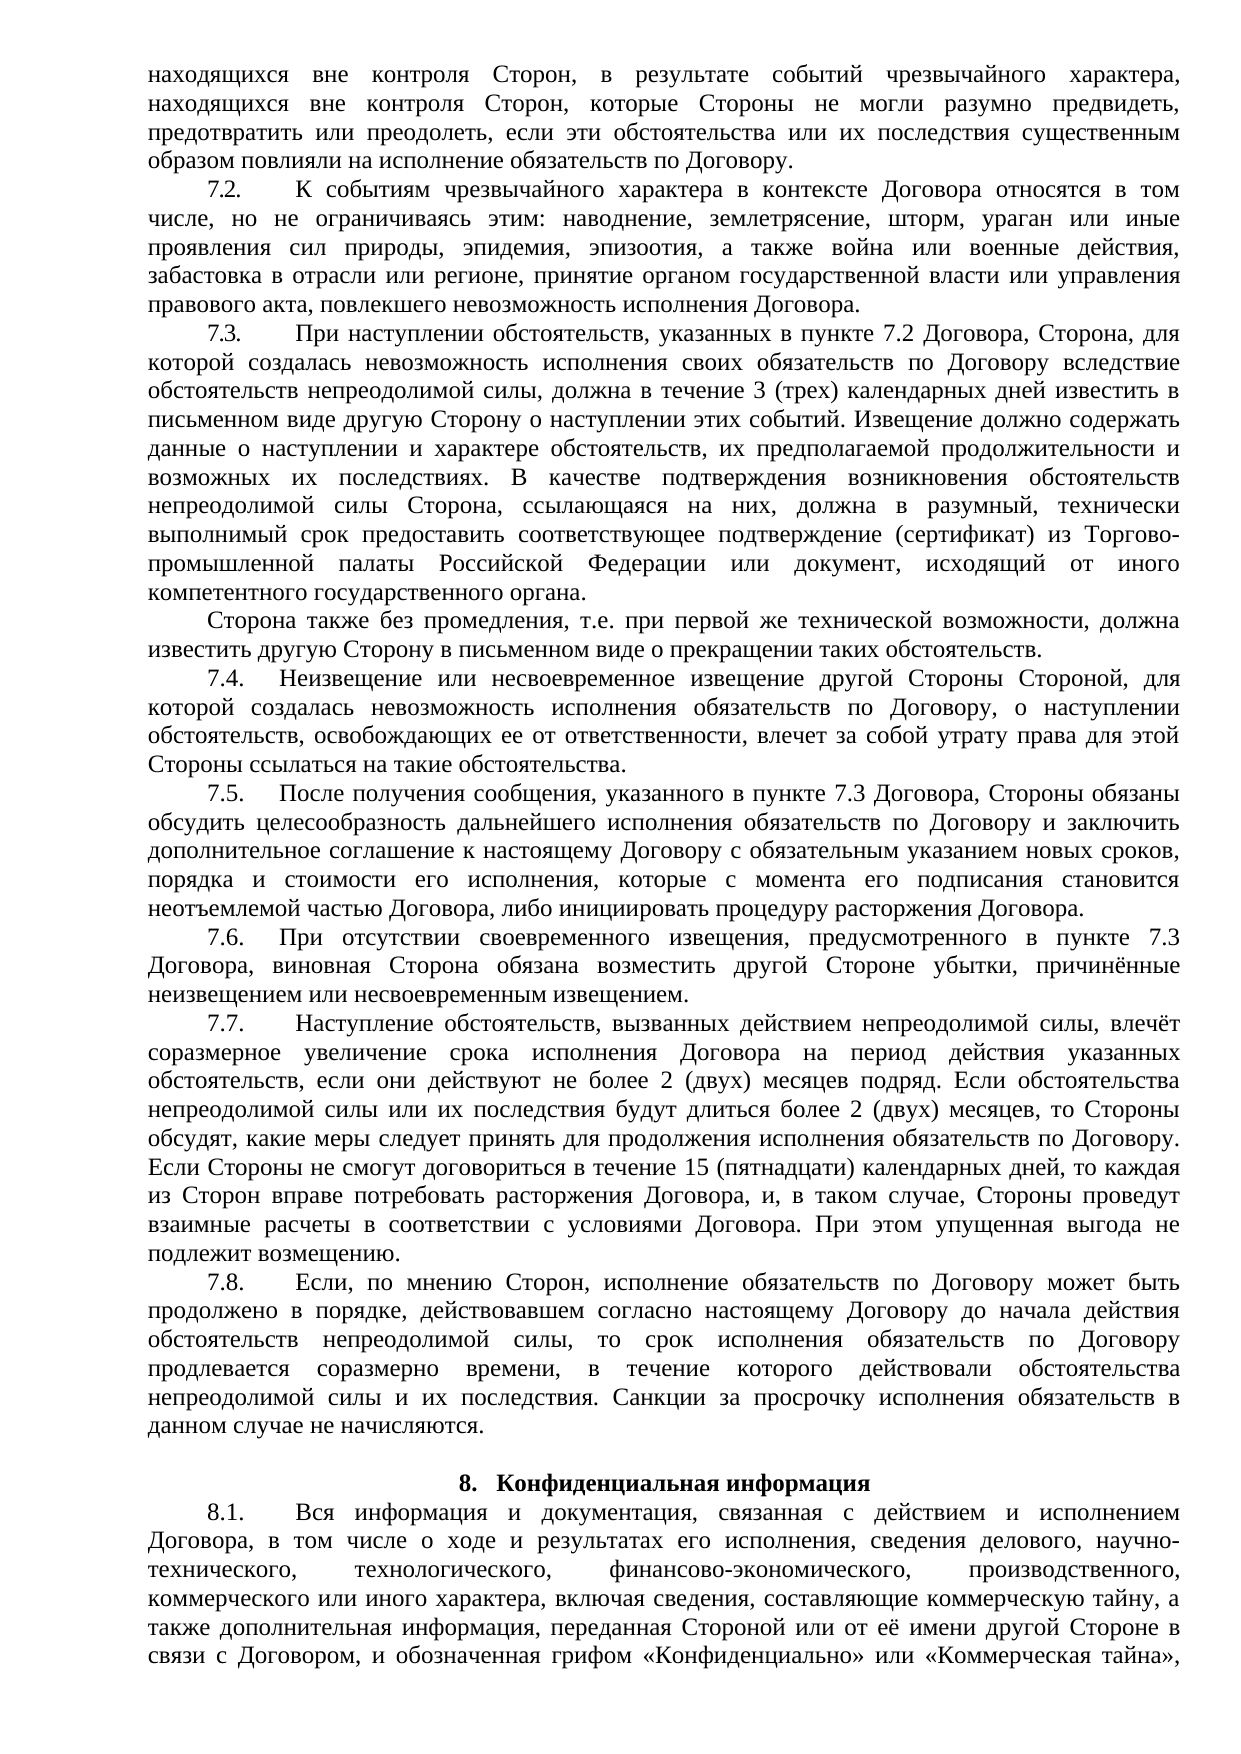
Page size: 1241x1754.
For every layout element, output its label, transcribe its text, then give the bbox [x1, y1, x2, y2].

list Неизвещение или несвоевременное извещение другой Стороны Стороной, для которой создалась невозможность исполнения обязательств по Договору, о наступлении обстоятельств, освобождающих ее от ответственности, влечет за собой утрату права для этой Стороны ссылаться на такие обстоятельства. [148, 663, 1181, 778]
list Конфиденциальная информация [148, 1468, 1181, 1497]
list После получения сообщения, указанного в пункте 7.3 Договора, Стороны обязаны обсудить целесообразность дальнейшего исполнения обязательств по Договору и заключить дополнительное соглашение к настоящему Договору с обязательным указанием новых сроков, порядка и стоимости его исполнения, которые с момента его подписания становится неотъемлемой частью Договора, либо инициировать процедуру расторжения Договора. [148, 778, 1181, 922]
list Если, по мнению Сторон, исполнение обязательств по Договору может быть продолжено в порядке, действовавшем согласно настоящему Договору до начала действия обстоятельств непреодолимой силы, то срок исполнения обязательств по Договору продлевается соразмерно времени, в течение которого действовали обстоятельства непреодолимой силы и их последствия. Санкции за просрочку исполнения обязательств в данном случае не начисляются. [148, 1267, 1181, 1439]
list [148, 59, 1181, 174]
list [148, 1497, 1181, 1669]
list При отсутствии своевременного извещения, предусмотренного в пункте 7.3 Договора, виновная Сторона обязана возместить другой Стороне убытки, причинённые неизвещением или несвоевременным извещением. [148, 922, 1181, 1008]
text Сторона также без промедления, т.е. при первой же технической возможности, должна известить другую Сторону в письменном виде о прекращении таких обстоятельств. [148, 605, 1181, 663]
list Наступление обстоятельств, вызванных действием непреодолимой силы, влечёт соразмерное увеличение срока исполнения Договора на период действия указанных обстоятельств, если они действуют не более 2 (двух) месяцев подряд. Если обстоятельства непреодолимой силы или их последствия будут длиться более 2 (двух) месяцев, то Стороны обсудят, какие меры следует принять для продолжения исполнения обязательств по Договору. Если Стороны не смогут договориться в течение 15 (пятнадцати) календарных дней, то каждая из Сторон вправе потребовать расторжения Договора, и, в таком случае, Стороны проведут взаимные расчеты в соответствии с условиями Договора. При этом упущенная выгода не подлежит возмещению. [148, 1008, 1181, 1267]
list К событиям чрезвычайного характера в контексте Договора относятся в том числе, но не ограничиваясь этим: наводнение, землетрясение, шторм, ураган или иные проявления сил природы, эпидемия, эпизоотия, а также война или военные действия, забастовка в отрасли или регионе, принятие органом государственной власти или управления правового акта, повлекшего невозможность исполнения Договора. [148, 174, 1181, 318]
list При наступлении обстоятельств, указанных в пункте 7.2 Договора, Сторона, для которой создалась невозможность исполнения своих обязательств по Договору вследствие обстоятельств непреодолимой силы, должна в течение 3 (трех) календарных дней известить в письменном виде другую Сторону о наступлении этих событий. Извещение должно содержать данные о наступлении и характере обстоятельств, их предполагаемой продолжительности и возможных их последствиях. В качестве подтверждения возникновения обстоятельств непреодолимой силы Сторона, ссылающаяся на них, должна в разумный, технически выполнимый срок предоставить соответствующее подтверждение (сертификат) из Торгово-промышленной палаты Российской Федерации или документ, исходящий от иного компетентного государственного органа. [148, 318, 1181, 605]
